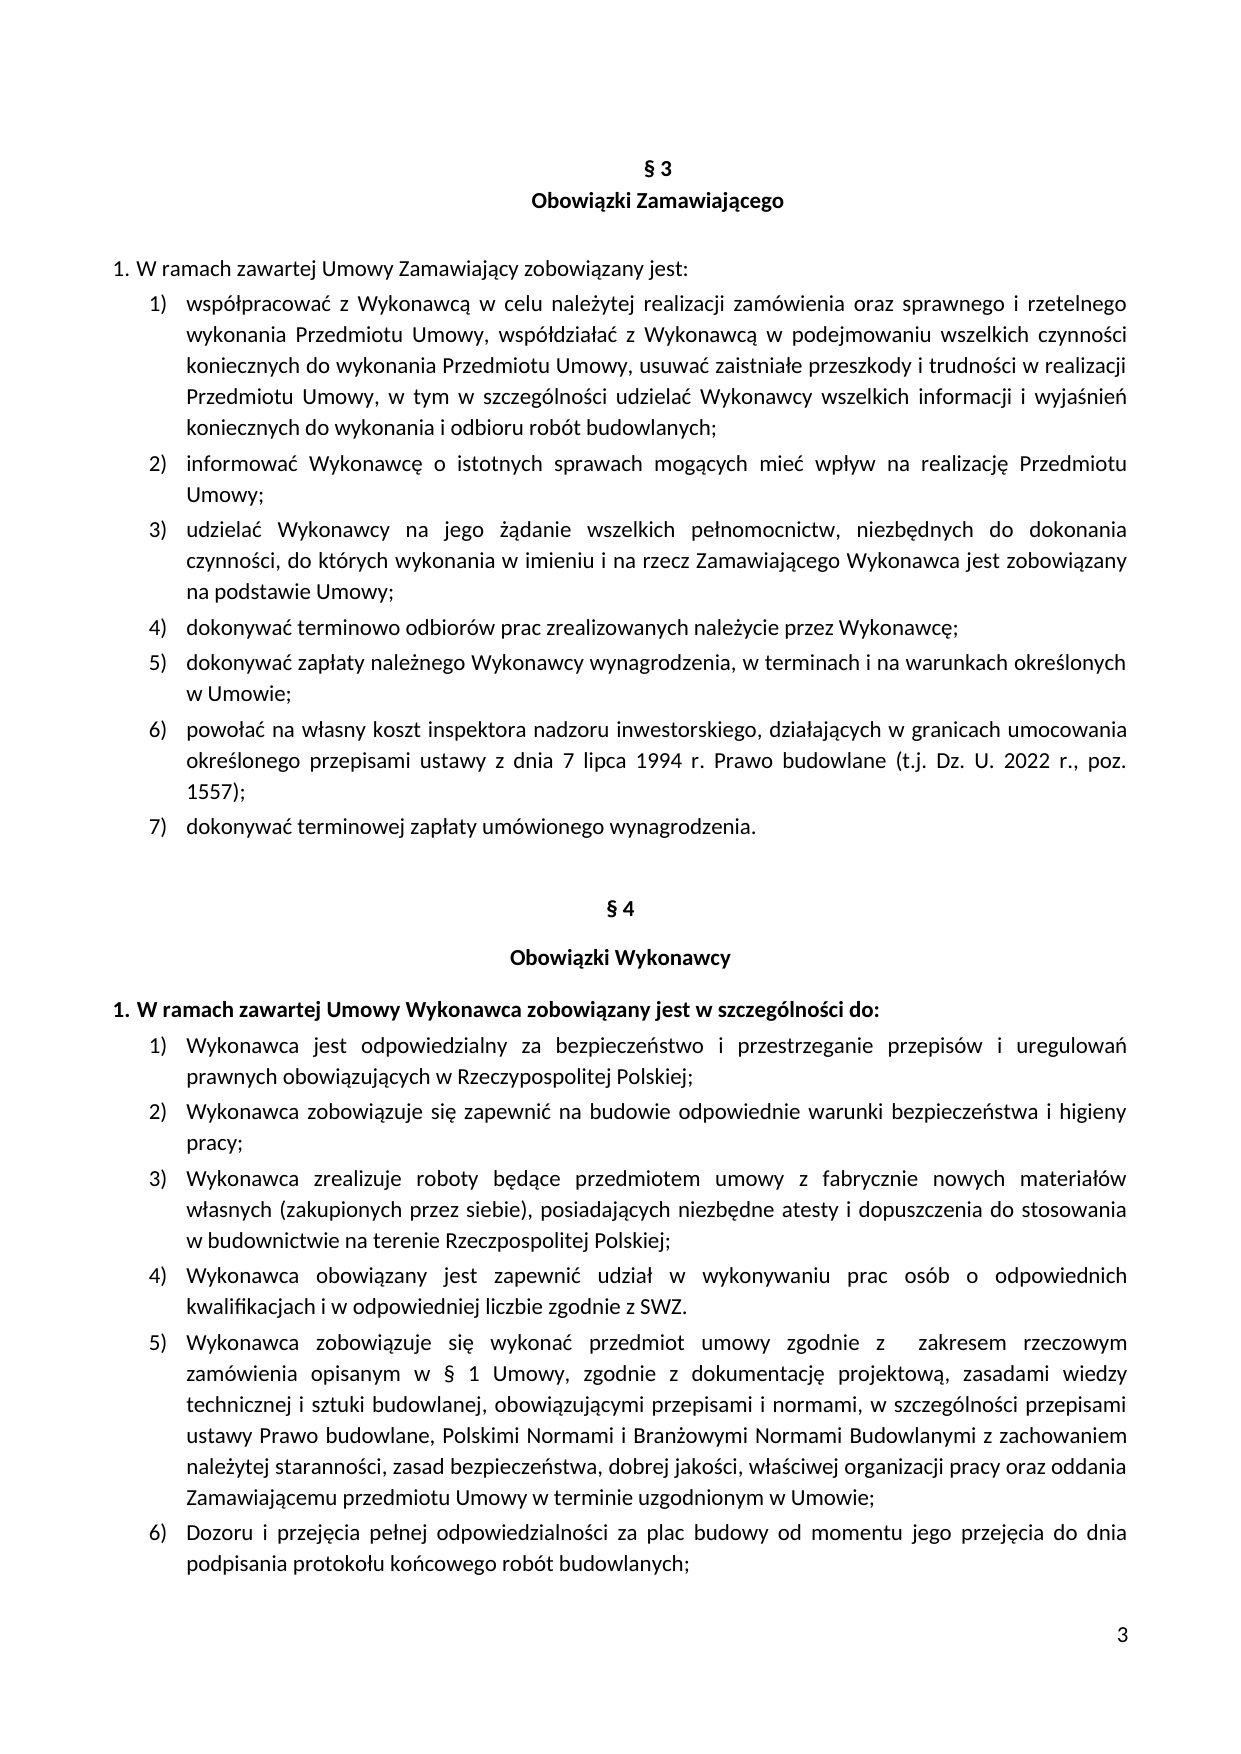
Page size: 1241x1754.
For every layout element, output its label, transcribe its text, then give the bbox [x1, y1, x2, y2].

list dokonywać zapłaty należnego Wykonawcy wynagrodzenia, w terminach i na warunkach określonych w Umowie; [148, 648, 1128, 707]
list współpracować z Wykonawcą w celu należytej realizacji zamówienia oraz sprawnego i rzetelnego wykonania Przedmiotu Umowy, współdziałać z Wykonawcą w podejmowaniu wszelkich czynności koniecznych do wykonania Przedmiotu Umowy, usuwać zaistniałe przeszkody i trudności w realizacji Przedmiotu Umowy, w tym w szczególności udzielać Wykonawcy wszelkich informacji i wyjaśnień koniecznych do wykonania i odbioru robót budowlanych; [148, 289, 1128, 442]
list powołać na własny koszt inspektora nadzoru inwestorskiego, działających w granicach umocowania określonego przepisami ustawy z dnia 7 lipca 1994 r. Prawo budowlane (t.j. Dz. U. 2022 r., poz. 1557); [148, 715, 1128, 805]
text § 4 [187, 894, 1053, 922]
text § 3 [187, 154, 1128, 182]
list Wykonawca zrealizuje roboty będące przedmiotem umowy z fabrycznie nowych materiałów własnych (zakupionych przez siebie), posiadających niezbędne atesty i dopuszczenia do stosowania w budownictwie na terenie Rzeczpospolitej Polskiej; [148, 1164, 1128, 1254]
list udzielać Wykonawcy na jego żądanie wszelkich pełnomocnictw, niezbędnych do dokonania czynności, do których wykonania w imieniu i na rzecz Zamawiającego Wykonawca jest zobowiązany na podstawie Umowy; [148, 515, 1128, 606]
list Dozoru i przejęcia pełnej odpowiedzialności za plac budowy od momentu jego przejęcia do dnia podpisania protokołu końcowego robót budowlanych; [148, 1518, 1128, 1577]
list Wykonawca zobowiązuje się zapewnić na budowie odpowiednie warunki bezpieczeństwa i higieny pracy; [148, 1097, 1128, 1156]
list Wykonawca zobowiązuje się wykonać przedmiot umowy zgodnie z zakresem rzeczowym zamówienia opisanym w § 1 Umowy, zgodnie z dokumentację projektową, zasadami wiedzy technicznej i sztuki budowlanej, obowiązującymi przepisami i normami, w szczególności przepisami ustawy Prawo budowlane, Polskimi Normami i Branżowymi Normami Budowlanymi z zachowaniem należytej staranności, zasad bezpieczeństwa, dobrej jakości, właściwej organizacji pracy oraz oddania Zamawiającemu przedmiotu Umowy w terminie uzgodnionym w Umowie; [148, 1328, 1128, 1511]
text 1. W ramach zawartej Umowy Wykonawca zobowiązany jest w szczególności do: [112, 995, 1128, 1023]
text Obowiązki Wykonawcy [187, 943, 1053, 971]
list dokonywać terminowo odbiorów prac zrealizowanych należycie przez Wykonawcę; [148, 613, 1128, 641]
list dokonywać terminowej zapłaty umówionego wynagrodzenia. [148, 812, 1128, 840]
text 1. W ramach zawartej Umowy Zamawiający zobowiązany jest: [112, 254, 1128, 282]
text Obowiązki Zamawiającego [187, 186, 1128, 214]
list Wykonawca obowiązany jest zapewnić udział w wykonywaniu prac osób o odpowiednich kwalifikacjach i w odpowiedniej liczbie zgodnie z SWZ. [148, 1261, 1128, 1320]
list Wykonawca jest odpowiedzialny za bezpieczeństwo i przestrzeganie przepisów i uregulowań prawnych obowiązujących w Rzeczypospolitej Polskiej; [148, 1031, 1128, 1090]
list informować Wykonawcę o istotnych sprawach mogących mieć wpływ na realizację Przedmiotu Umowy; [148, 449, 1128, 508]
